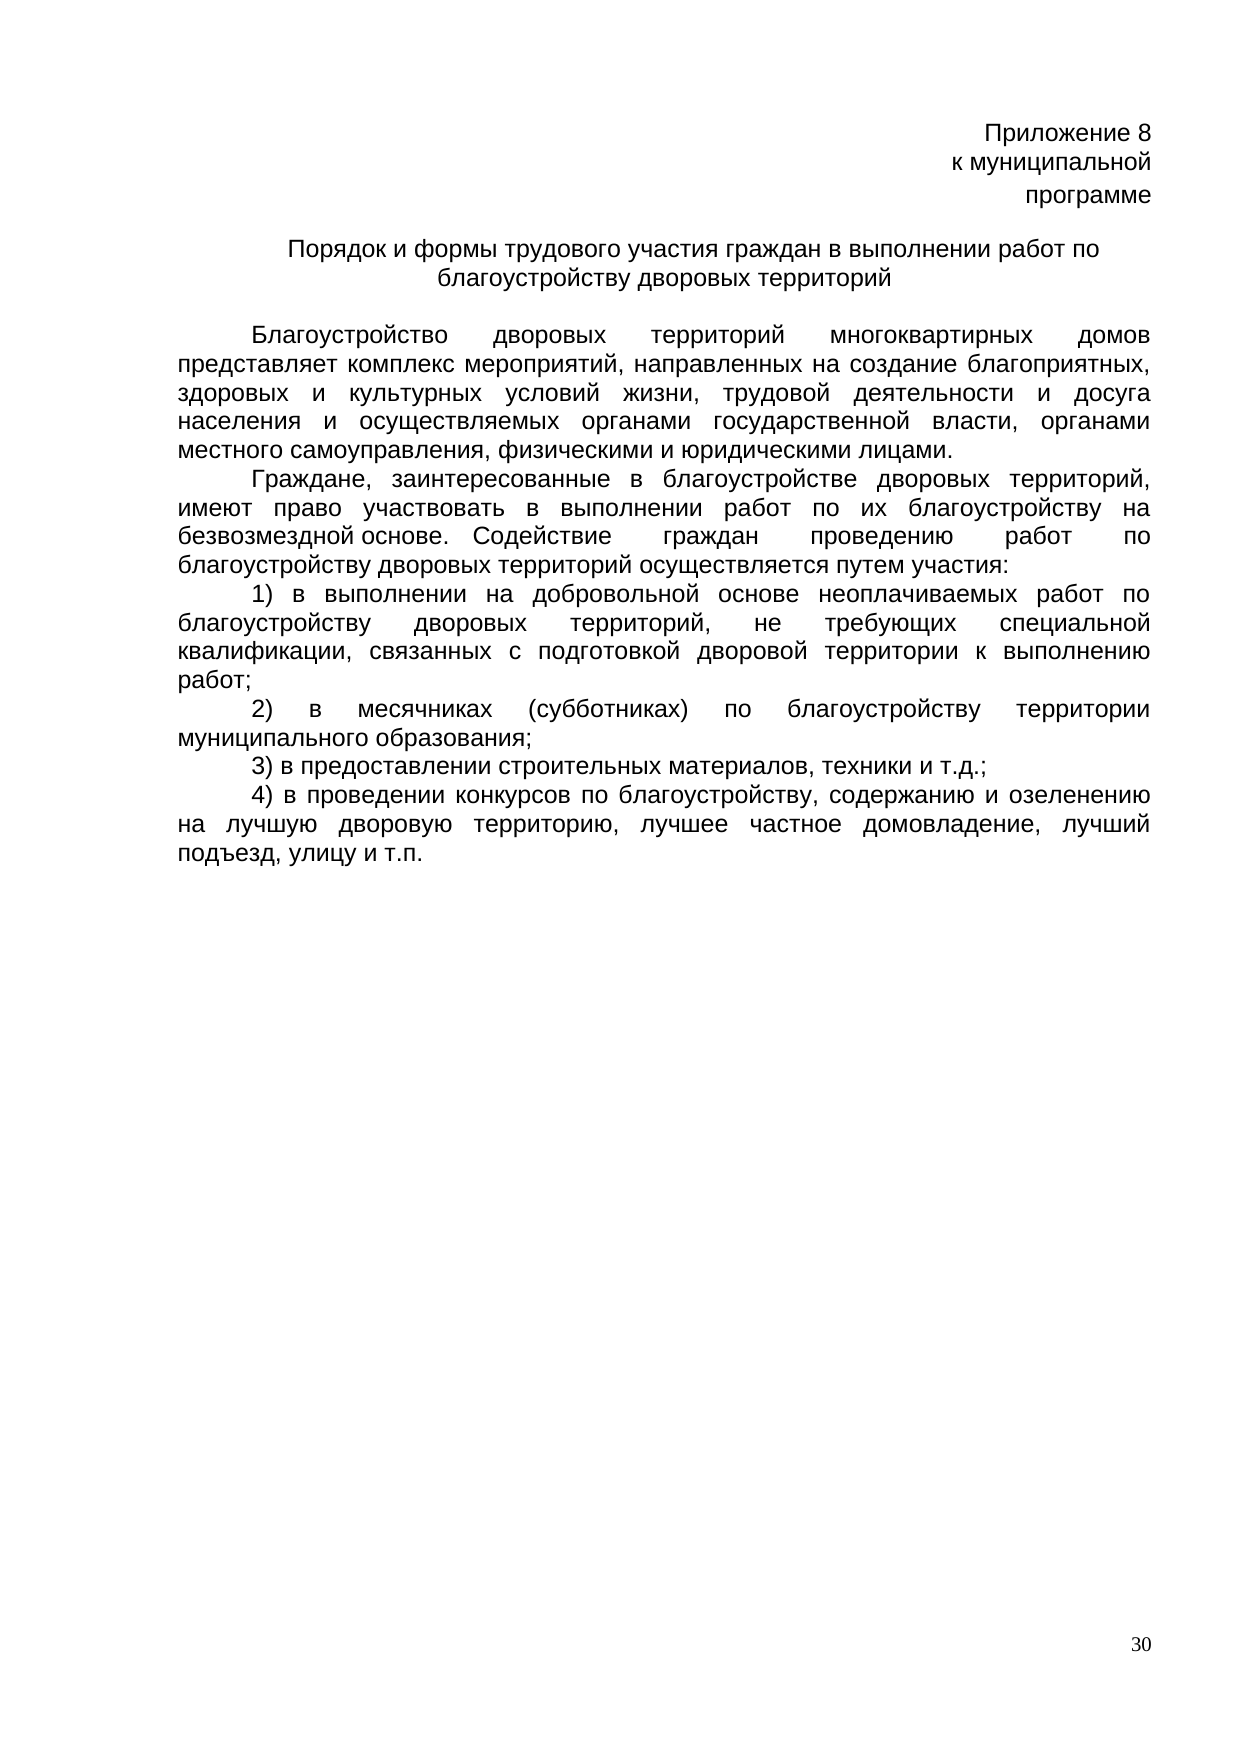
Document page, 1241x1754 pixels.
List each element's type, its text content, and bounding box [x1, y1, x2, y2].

text Граждане, заинтересованные в благоустройстве дворовых территорий, имеют право участвовать в выполнении работ по их благоустройству на безвозмездной основе. Содействие граждан проведению работ по благоустройству дворовых территорий осуществляется путем участия: [177, 464, 1152, 579]
text к муниципальной программе [886, 147, 1152, 209]
text 4) в проведении конкурсов по благоустройству, содержанию и озеленению на лучшую дворовую территорию, лучшее частное домовладение, лучший подъезд, улицу и т.п. [177, 780, 1152, 866]
text Приложение 8 [177, 118, 1152, 147]
text 3) в предоставлении строительных материалов, техники и т.д.; [177, 751, 1152, 780]
text 1) в выполнении на добровольной основе неоплачиваемых работ по благоустройству дворовых территорий, не требующих специальной квалификации, связанных с подготовкой дворовой территории к выполнению работ; [177, 579, 1152, 694]
text Благоустройство дворовых территорий многоквартирных домов представляет комплекс мероприятий, направленных на создание благоприятных, здоровых и культурных условий жизни, трудовой деятельности и досуга населения и осуществляемых органами государственной власти, органами местного самоуправления, физическими и юридическими лицами. [177, 320, 1152, 464]
text Порядок и формы трудового участия граждан в выполнении работ по благоустройству дворовых территорий [177, 234, 1152, 291]
text 2) в месячниках (субботниках) по благоустройству территории муниципального образования; [177, 694, 1152, 751]
